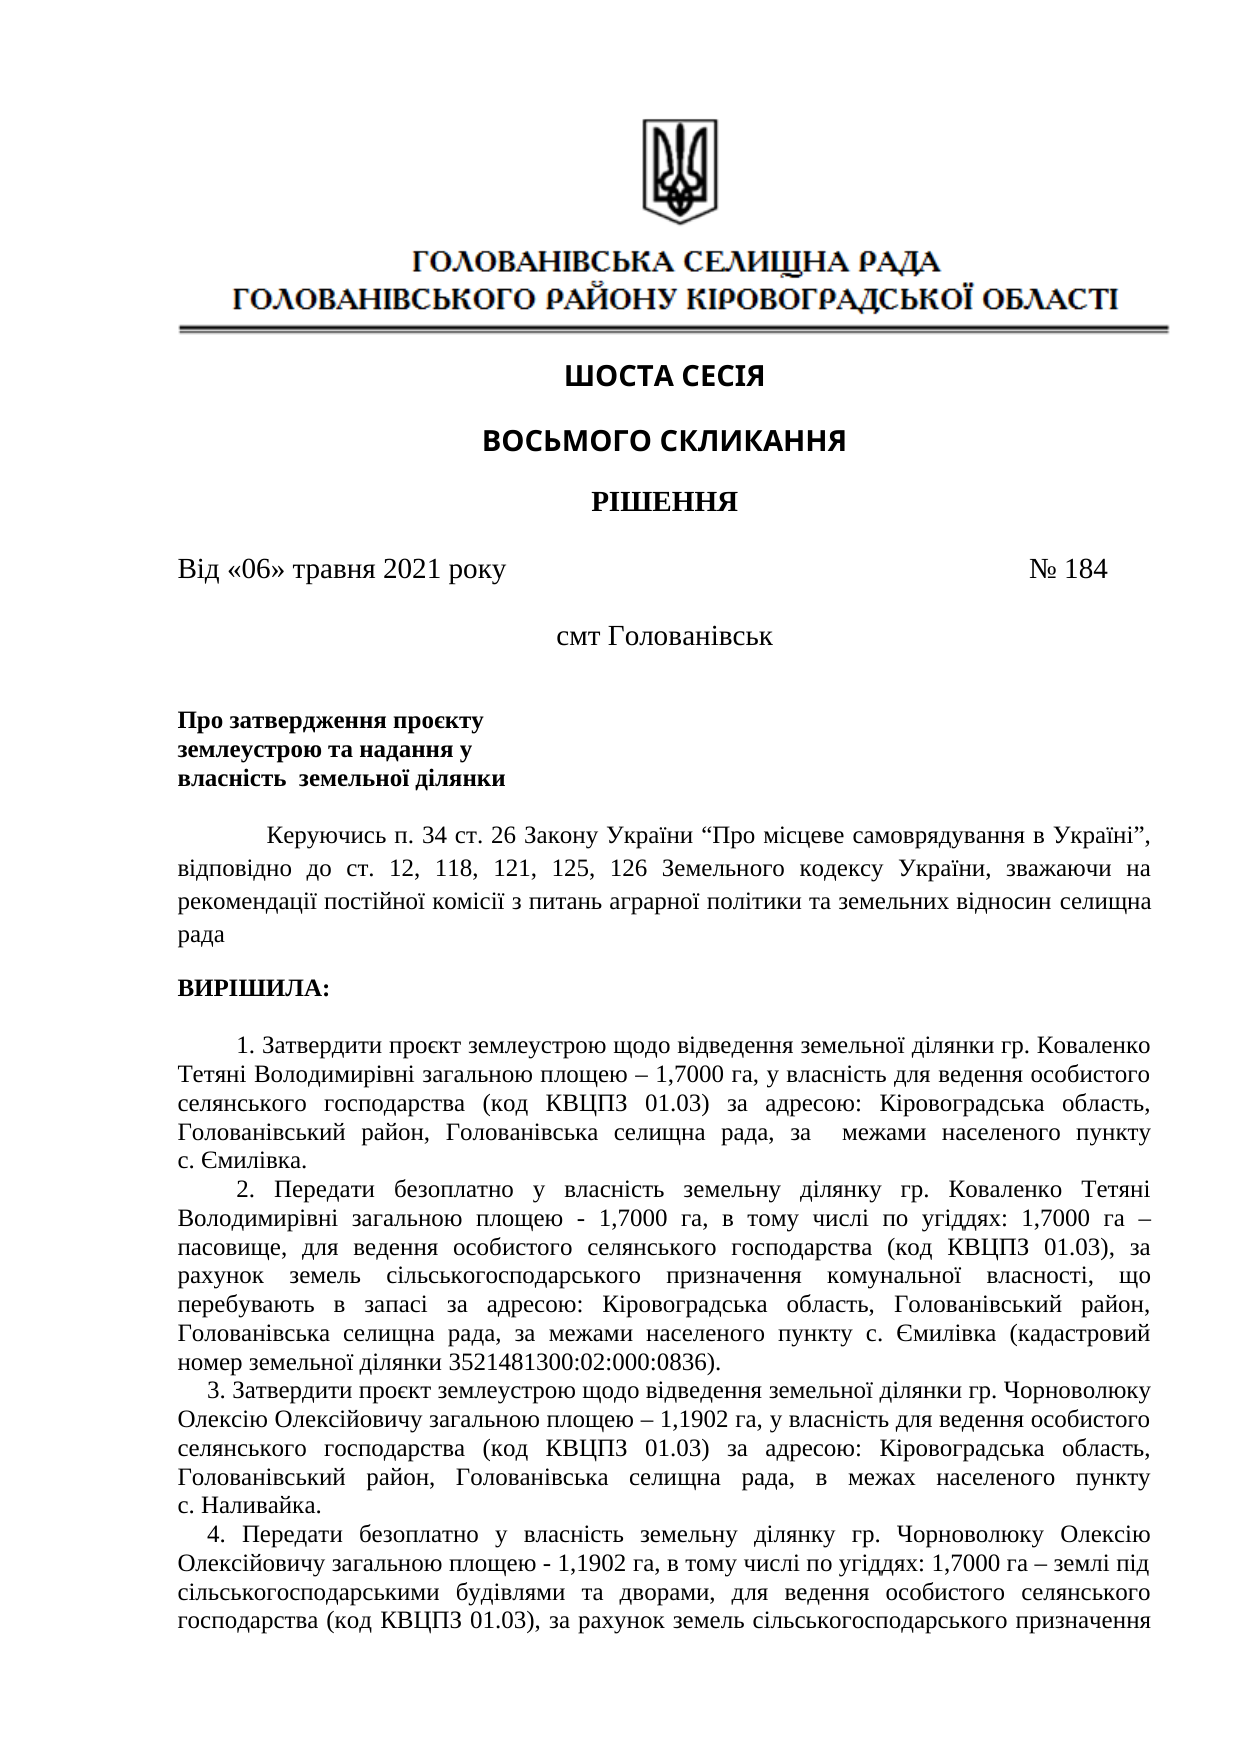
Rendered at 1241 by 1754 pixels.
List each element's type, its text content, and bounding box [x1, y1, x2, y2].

text РІШЕННЯ [177, 484, 1152, 518]
picture [177, 118, 1171, 344]
text 3. Затвердити проєкт землеустрою щодо відведення земельної ділянки гр. Чорноволюку Олексію Олексійовичу загальною площею – , у власність для ведення особистого селянського господарства (код КВЦПЗ 01.03) за адресою: Кіровоградська область, Голованівський район, Голованівська селищна рада, в межах населеного пункту с. Наливайка. [177, 1376, 1152, 1519]
text землеустрою та надання у [177, 734, 664, 763]
text Про затвердження проєкту [177, 705, 664, 734]
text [177, 1519, 1152, 1634]
text Від «06» травня 2021 року № 184 [177, 551, 1152, 585]
text 2. Передати безоплатно у власність земельну ділянку гр. Коваленко Тетяні Володимирівні загальною площею - , в тому числі по угіддях: – пасовище, для ведення особистого селянського господарства (код КВЦПЗ 01.03), за рахунок земель сільськогосподарського призначення комунальної власності, що перебувають в запасі за адресою: Кіровоградська область, Голованівський район, Голованівська селищна рада, за межами населеного пункту с. Ємилівка (кадастровий номер земельної ділянки 3521481300:02:000:0836). [177, 1174, 1152, 1376]
text власність земельної ділянки [177, 763, 664, 791]
text 1. Затвердити проєкт землеустрою щодо відведення земельної ділянки гр. Коваленко Тетяні Володимирівні загальною площею – , у власність для ведення особистого селянського господарства (код КВЦПЗ 01.03) за адресою: Кіровоградська область, Голованівський район, Голованівська селищна рада, за межами населеного пункту с. Ємилівка. [177, 1031, 1152, 1174]
text смт Голованівськ [177, 618, 1152, 652]
table_header ШОСТА СЕСІЯ [166, 356, 1163, 420]
table_cell ВОСЬМОГО СКЛИКАННЯ [166, 420, 1163, 484]
text Керуючись п. 34 ст. 26 Закону України “Про місцеве самоврядування в Україні”, відповідно до ст. 12, 118, 121, 125, 126 Земельного кодексу України, зважаючи на рекомендації постійної комісії з питань аграрної політики та земельних відносин селищна рада [177, 820, 1152, 948]
text ВИРІШИЛА: [177, 973, 1152, 1002]
